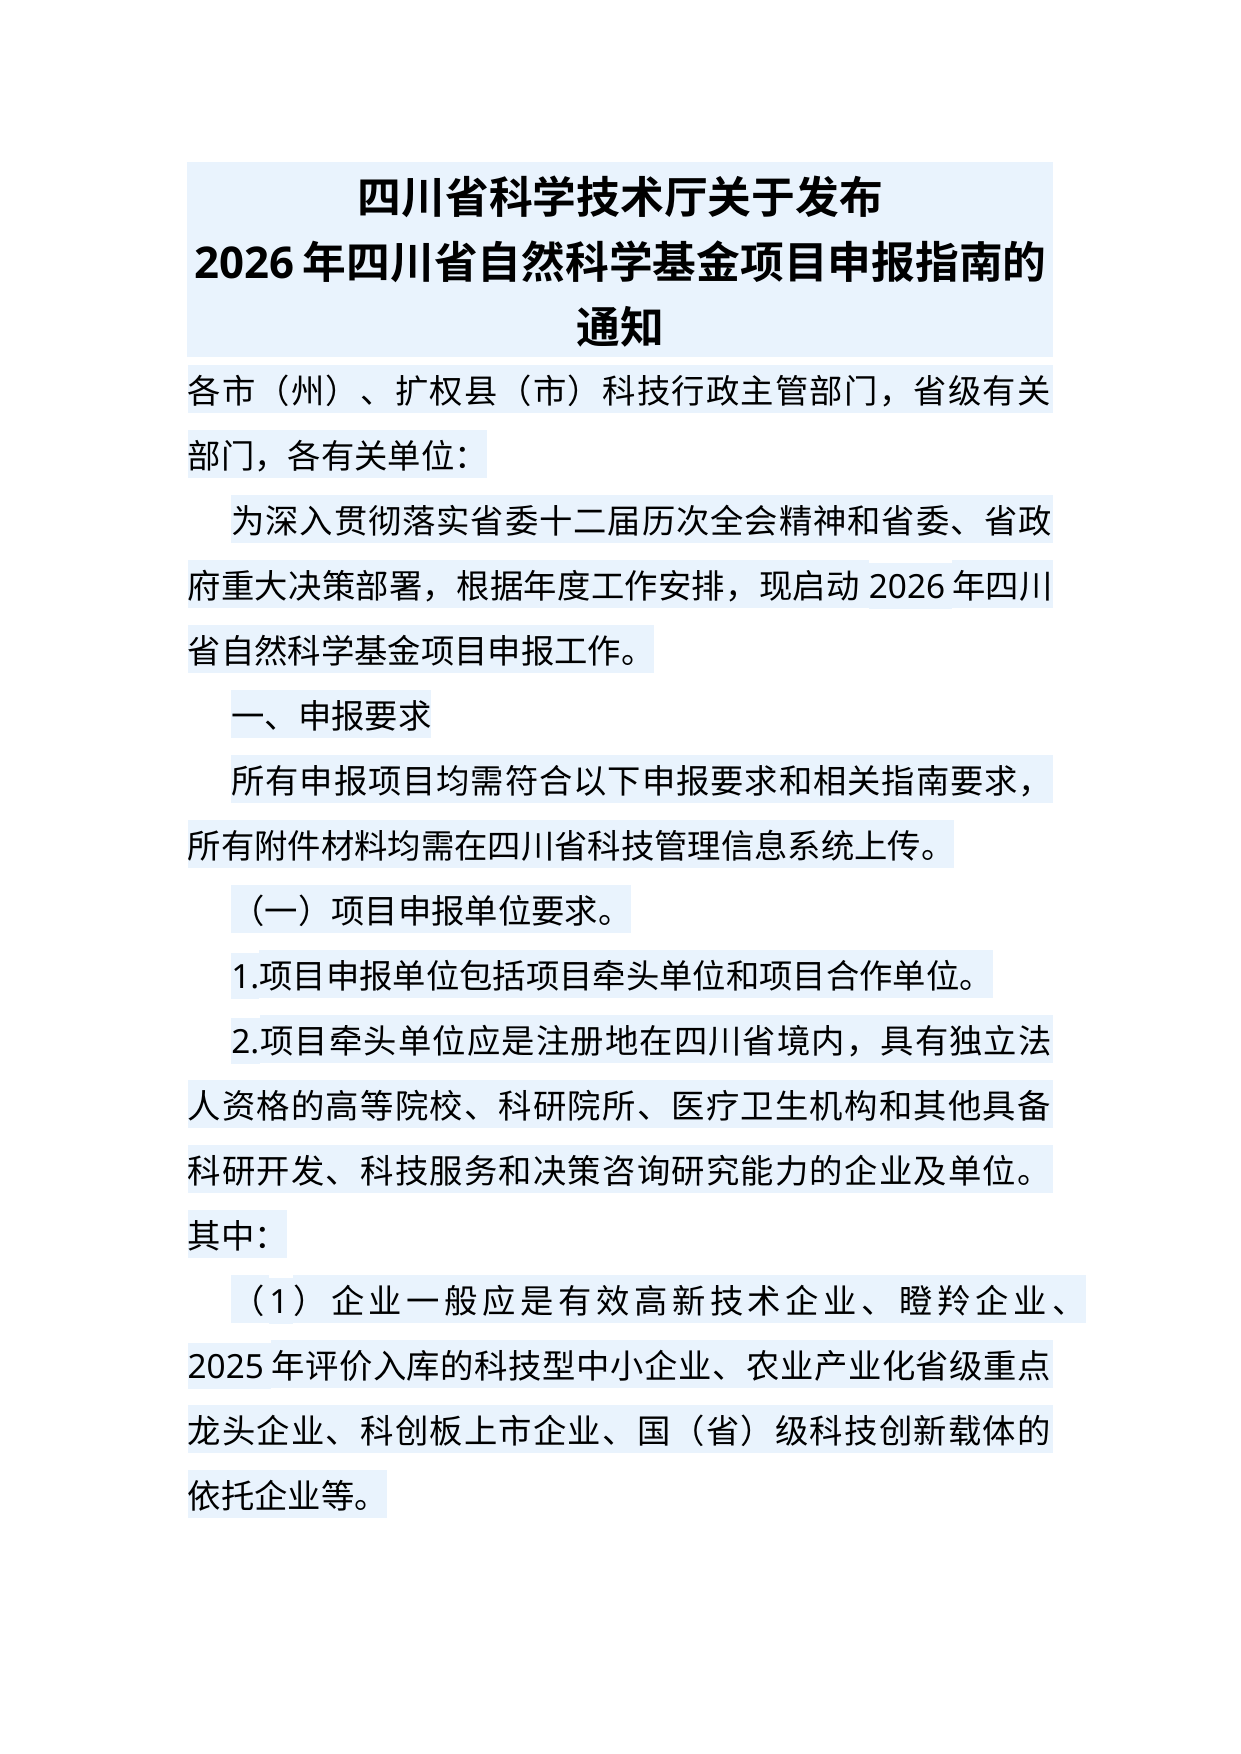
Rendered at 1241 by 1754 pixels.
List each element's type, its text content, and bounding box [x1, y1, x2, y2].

text 1.项目申报单位包括项目牵头单位和项目合作单位。 [187, 942, 1053, 1007]
subtitle 四川省科学技术厅关于发布 2026年四川省自然科学基金项目申报指南的通知 [187, 162, 1053, 357]
text （1）企业一般应是有效高新技术企业、瞪羚企业、2025年评价入库的科技型中小企业、农业产业化省级重点龙头企业、科创板上市企业、国（省）级科技创新载体的依托企业等。 [187, 1267, 1053, 1527]
text 2.项目牵头单位应是注册地在四川省境内，具有独立法人资格的高等院校、科研院所、医疗卫生机构和其他具备科研开发、科技服务和决策咨询研究能力的企业及单位。其中： [187, 1007, 1053, 1267]
text 一、申报要求 [187, 682, 1053, 747]
text 为深入贯彻落实省委十二届历次全会精神和省委、省政府重大决策部署，根据年度工作安排，现启动2026年四川省自然科学基金项目申报工作。 [187, 487, 1053, 682]
text 所有申报项目均需符合以下申报要求和相关指南要求，所有附件材料均需在四川省科技管理信息系统上传。 [187, 747, 1053, 877]
text （一）项目申报单位要求。 [187, 877, 1053, 942]
text 各市（州）、扩权县（市）科技行政主管部门，省级有关部门，各有关单位： [187, 357, 1053, 487]
